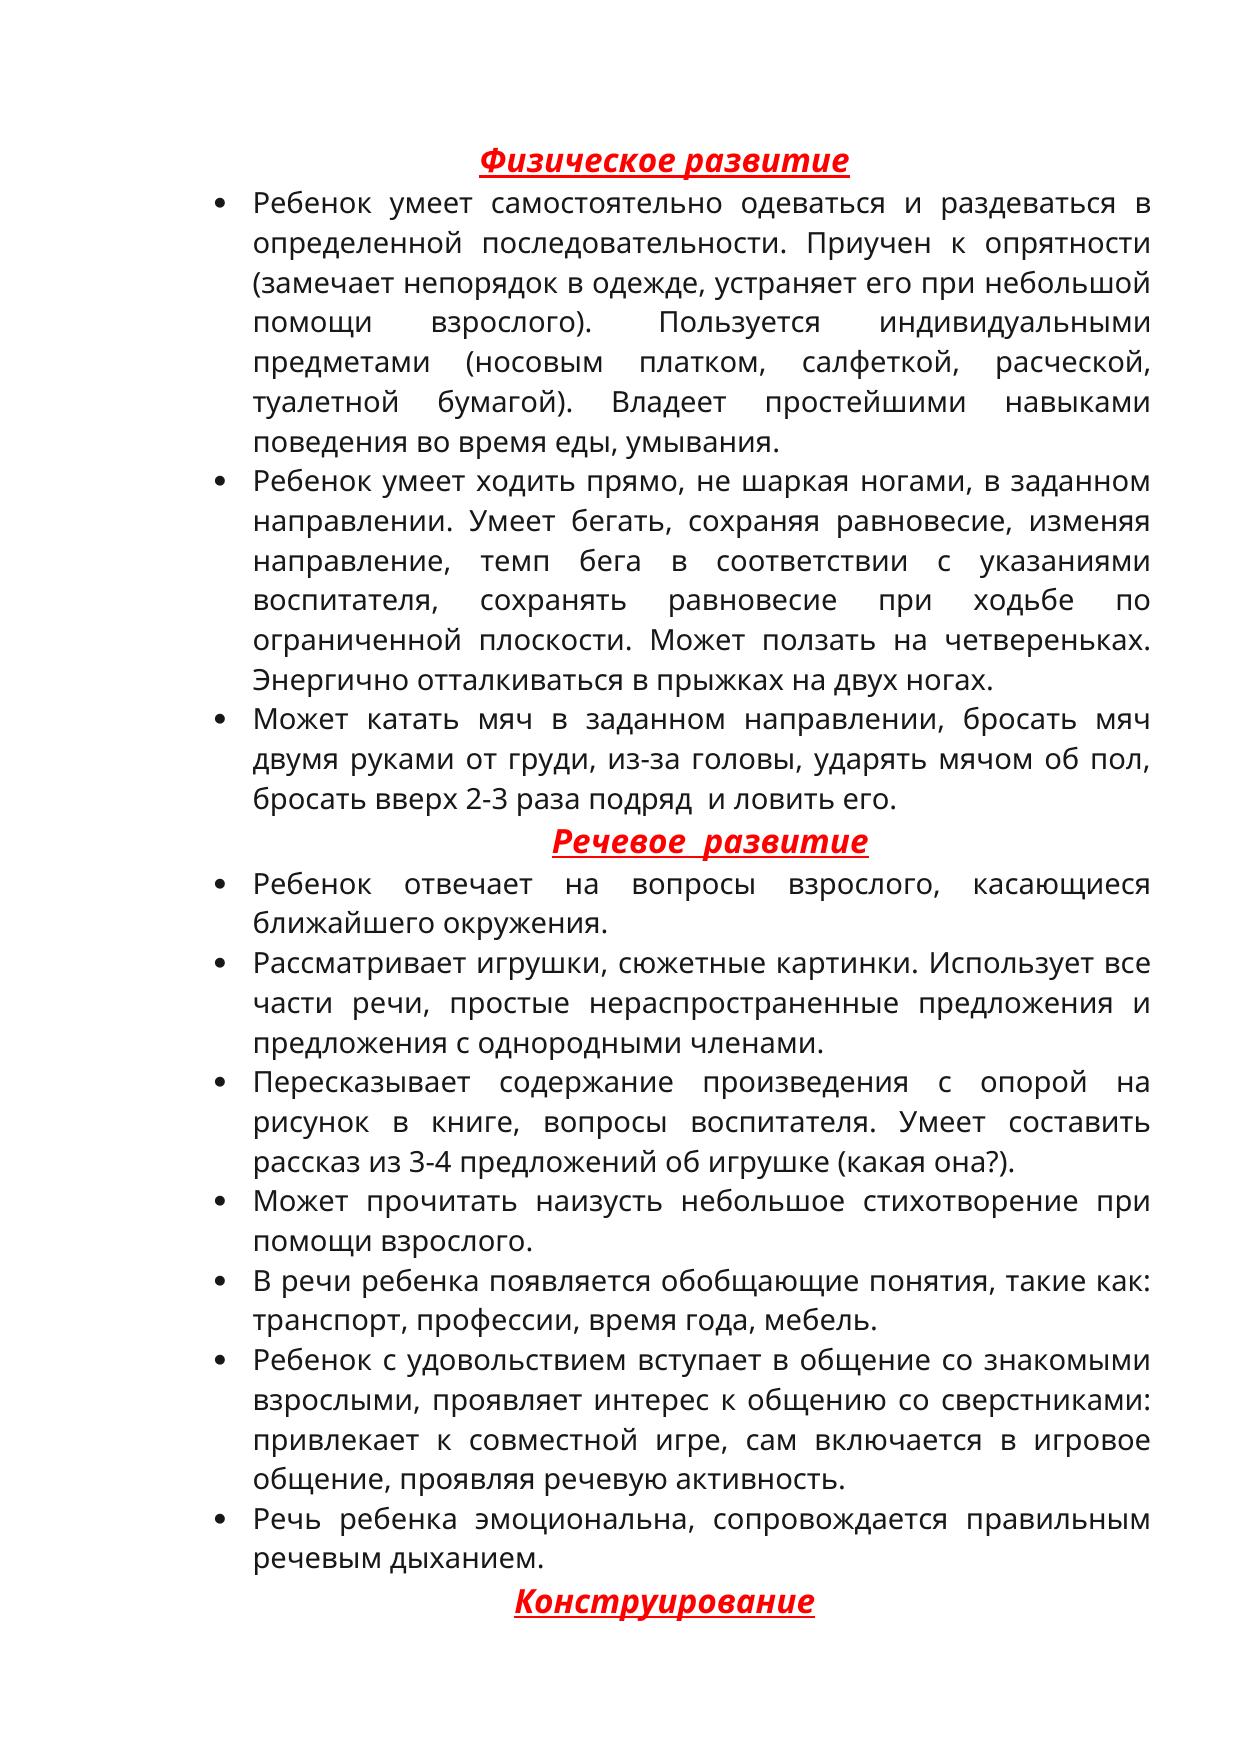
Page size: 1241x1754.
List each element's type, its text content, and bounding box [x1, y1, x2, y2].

list Ребенок с удовольствием вступает в общение со знакомыми взрослыми, проявляет интерес к общению со сверстниками: привлекает к совместной игре, сам включается в игровое общение, проявляя речевую активность. [215, 1339, 1152, 1498]
list Может катать мяч в заданном направлении, бросать мяч двумя руками от груди, из-за головы, ударять мячом об пол, бросать вверх 2-3 раза подряд и ловить его. [215, 699, 1152, 818]
list Может прочитать наизусть небольшое стихотворение при помощи взрослого. [215, 1181, 1152, 1260]
list Рассматривает игрушки, сюжетные картинки. Использует все части речи, простые нераспространенные предложения и предложения с однородными членами. [215, 942, 1152, 1062]
list Ребенок умеет ходить прямо, не шаркая ногами, в заданном направлении. Умеет бегать, сохраняя равновесие, изменяя направление, темп бега в соответствии с указаниями воспитателя, сохранять равновесие при ходьбе по ограниченной плоскости. Может ползать на четвереньках. Энергично отталкиваться в прыжках на двух ногах. [215, 461, 1152, 699]
text Речевое развитие [177, 818, 1152, 863]
list В речи ребенка появляется обобщающие понятия, такие как: транспорт, профессии, время года, мебель. [215, 1260, 1152, 1339]
text Физическое развитие [177, 137, 1152, 183]
list Ребенок отвечает на вопросы взрослого, касающиеся ближайшего окружения. [215, 863, 1152, 942]
list Пересказывает содержание произведения с опорой на рисунок в книге, вопросы воспитателя. Умеет составить рассказ из 3-4 предложений об игрушке (какая она?). [215, 1062, 1152, 1181]
list Ребенок умеет самостоятельно одеваться и раздеваться в определенной последовательности. Приучен к опрятности (замечает непорядок в одежде, устраняет его при небольшой помощи взрослого). Пользуется индивидуальными предметами (носовым платком, салфеткой, расческой, туалетной бумагой). Владеет простейшими навыками поведения во время еды, умывания. [215, 183, 1152, 461]
text Конструирование [177, 1577, 1152, 1623]
list Речь ребенка эмоциональна, сопровождается правильным речевым дыханием. [215, 1498, 1152, 1577]
